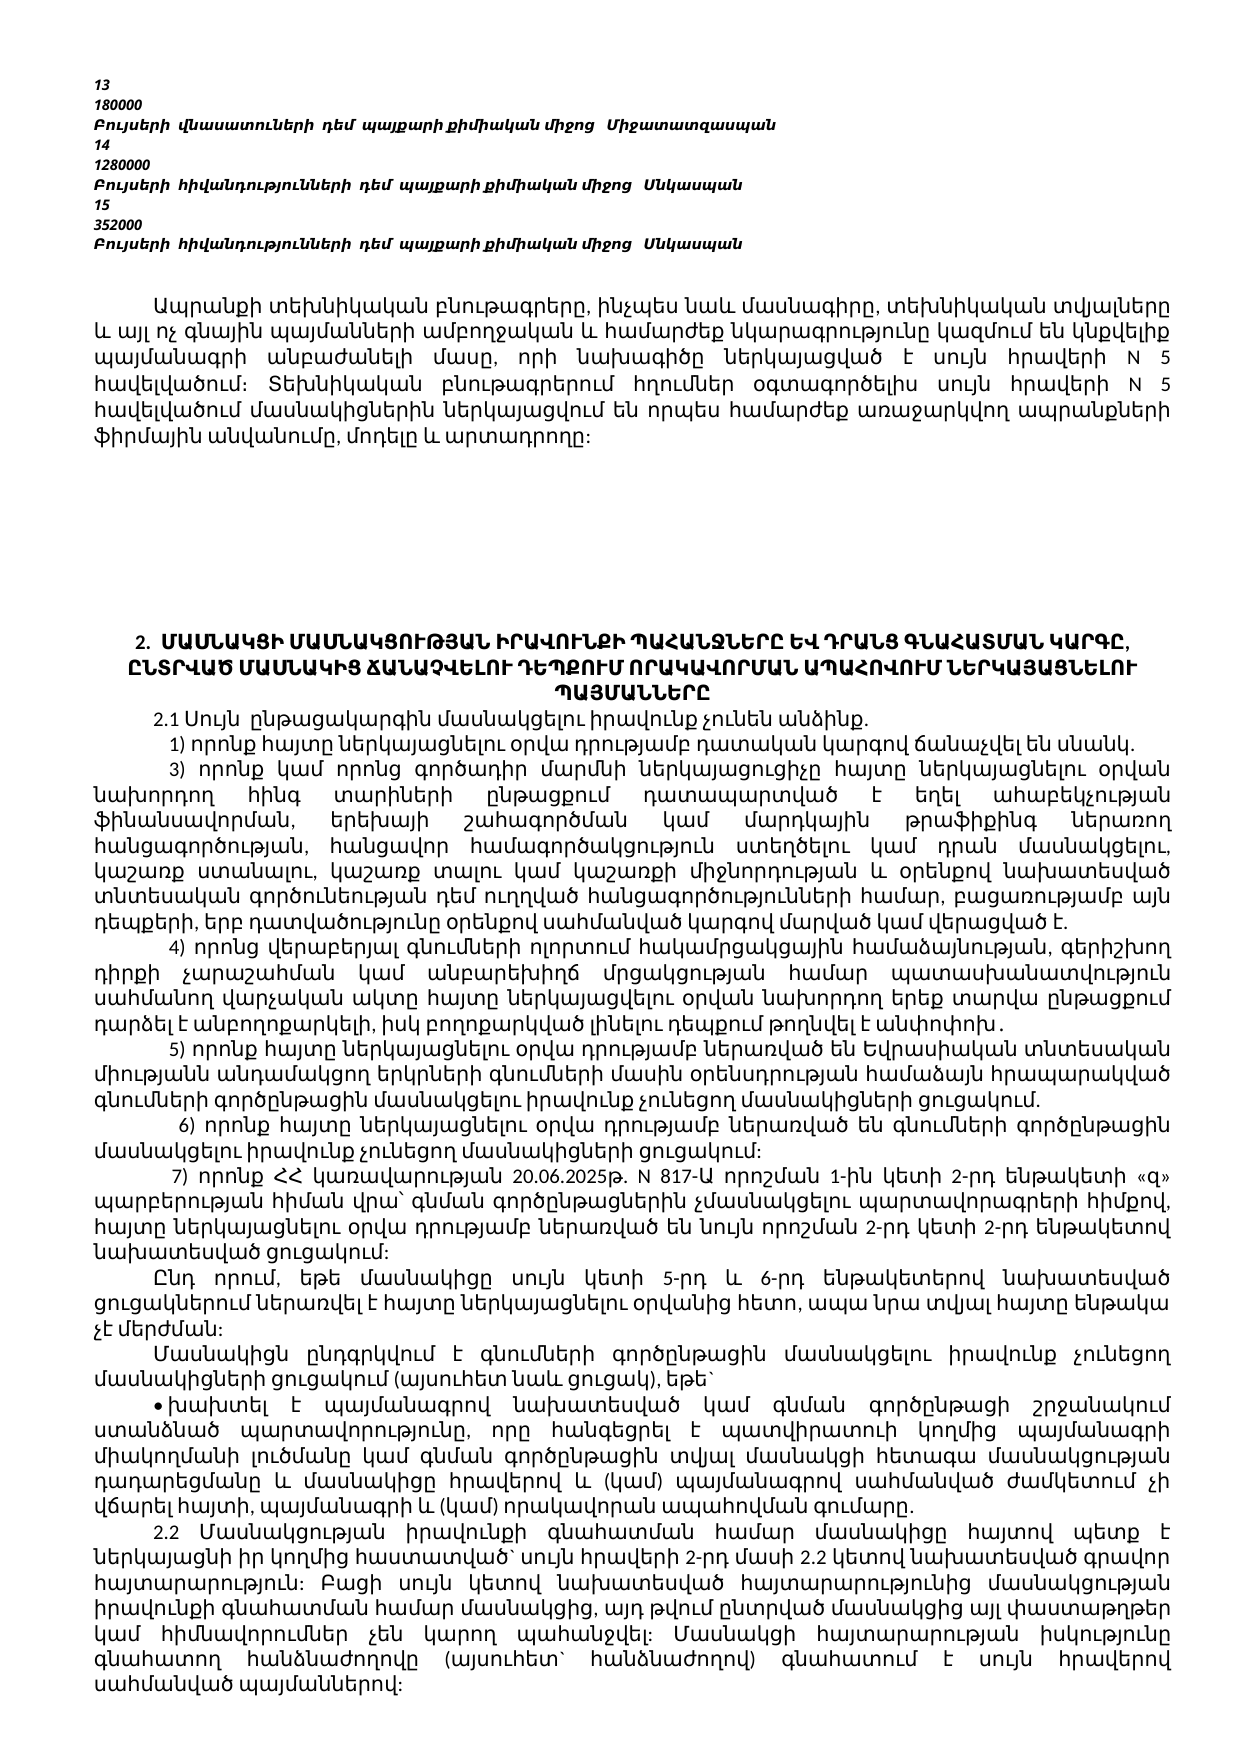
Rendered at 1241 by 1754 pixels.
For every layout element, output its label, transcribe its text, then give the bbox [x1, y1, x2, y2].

text 3) որոնք կամ որոնց գործադիր մարմնի ներկայացուցիչը հայտը ներկայացնելու օրվան նախորդող հինգ տարիների ընթացքում դատապարտված է եղել ահաբեկչության ֆինանսավորման, երեխայի շահագործման կամ մարդկային թրաֆիքինգ ներառող հանցագործության, հանցավոր համագործակցություն ստեղծելու կամ դրան մասնակցելու, կաշառք ստանալու, կաշառք տալու կամ կաշառքի միջնորդության և օրենքով նախատեսված տնտեսական գործունեության դեմ ուղղված հանցագործությունների համար, բացառությամբ այն դեպքերի, երբ դատվածությունը օրենքով սահմանված կարգով մարված կամ վերացված է. [94, 757, 1171, 934]
text 1) որոնք հայտը ներկայացնելու օրվա դրությամբ դատական կարգով ճանաչվել են սնանկ. [94, 731, 1171, 757]
text • խախտել է պայմանագրով նախատեսված կամ գնման գործընթացի շրջանակում ստանձնած պարտավորությունը, որը հանգեցրել է պատվիրատուի կողմից պայմանագրի միակողմանի լուծմանը կամ գնման գործընթացին տվյալ մասնակցի հետագա մասնակցության դադարեցմանը և մասնակիցը հրավերով և (կամ) պայմանագրով սահմանված ժամկետում չի վճարել հայտի, պայմանագրի և (կամ) որակավորան ապահովման գումարը. [94, 1392, 1171, 1519]
text 6) որոնք հայտը ներկայացնելու օրվա դրությամբ ներառված են գնումների գործընթացին մասնակցելու իրավունք չունեցող մասնակիցների ցուցակում: [94, 1112, 1171, 1163]
text 5) որոնք հայտը ներկայացնելու օրվա դրությամբ ներառված են Եվրասիական տնտեսական միությանն անդամակցող երկրների գնումների մասին օրենսդրության համաձայն հրապարակված գնումների գործընթացին մասնակցելու իրավունք չունեցող մասնակիցների ցուցակում. [94, 1036, 1171, 1112]
text 4) որոնց վերաբերյալ գնումների ոլորտում հակամրցակցային համաձայնության, գերիշխող դիրքի չարաշահման կամ անբարեխիղճ մրցակցության համար պատասխանատվություն սահմանող վարչական ակտը հայտը ներկայացվելու օրվան նախորդող երեք տարվա ընթացքում դարձել է անբողոքարկելի, իսկ բողոքարկված լինելու դեպքում թողնվել է անփոփոխ․ [94, 934, 1171, 1036]
text 2.2 Մասնակցության իրավունքի գնահատման համար մասնակիցը հայտով պետք է ներկայացնի իր կողմից հաստատված` սույն հրավերի 2-րդ մասի 2.2 կետով նախատեսված գրավոր հայտարարություն: Բացի սույն կետով նախատեսված հայտարարությունից մասնակցության իրավունքի գնահատման համար մասնակցից, այդ թվում ընտրված մասնակցից այլ փաստաթղթեր կամ հիմնավորումներ չեն կարող պահանջվել: Մասնակցի հայտարարության իսկությունը գնահատող հանձնաժողովը (այսուհետ` հանձնաժողով) գնահատում է սույն հրավերով սահմանված պայմաններով: [94, 1519, 1171, 1697]
text 2.1 Սույն ընթացակարգին մասնակցելու իրավունք չունեն անձինք. [94, 706, 1171, 731]
text Ապրանքի տեխնիկական բնութագրերը, ինչպես նաև մասնագիրը, տեխնիկական տվյալները և այլ ոչ գնային պայմանների ամբողջական և համարժեք նկարագրությունը կազմում են կնքվելիք պայմանագրի անբաժանելի մասը, որի նախագիծը ներկայացված է սույն հրավերի N 5 հավելվածում։ Տեխնիկական բնութագրերում հղումներ օգտագործելիս սույն հրավերի N 5 հավելվածում մասնակիցներին ներկայացվում են որպես համարժեք առաջարկվող ապրանքների ֆիրմային անվանումը, մոդելը և արտադրողը: [94, 293, 1171, 448]
text 7) որոնք ՀՀ կառավարության 20.06.2025թ. N 817-Ա որոշման 1-ին կետի 2-րդ ենթակետի «զ» պարբերության հիման վրա՝ գնման գործընթացներին չմասնակցելու պարտավորագրերի հիմքով, հայտը ներկայացնելու օրվա դրությամբ ներառված են նույն որոշման 2-րդ կետի 2-րդ ենթակետով նախատեսված ցուցակում: [94, 1163, 1171, 1265]
text Մասնակիցն ընդգրկվում է գնումների գործընթացին մասնակցելու իրավունք չունեցող մասնակիցների ցուցակում (այսուհետ նաև ցուցակ), եթե` [94, 1341, 1171, 1392]
text Ընդ որում, եթե մասնակիցը սույն կետի 5-րդ և 6-րդ ենթակետերով նախատեսված ցուցակներում ներառվել է հայտը ներկայացնելու օրվանից հետո, ապա նրա տվյալ հայտը ենթակա չէ մերժման: [94, 1265, 1171, 1341]
text 2. ՄԱՍՆԱԿՑԻ ՄԱՍՆԱԿՑՈՒԹՅԱՆ ԻՐԱՎՈՒՆՔԻ ՊԱՀԱՆՋՆԵՐԸ ԵՎ ԴՐԱՆՑ ԳՆԱՀԱՏՄԱՆ ԿԱՐԳԸ, ԸՆՏՐՎԱԾ ՄԱՍՆԱԿԻՑ ՃԱՆԱՉՎԵԼՈՒ ԴԵՊՔՈՒՄ ՈՐԱԿԱՎՈՐՄԱՆ ԱՊԱՀՈՎՈՒՄ ՆԵՐԿԱՅԱՑՆԵԼՈՒ ՊԱՅՄԱՆՆԵՐԸ [94, 629, 1171, 706]
